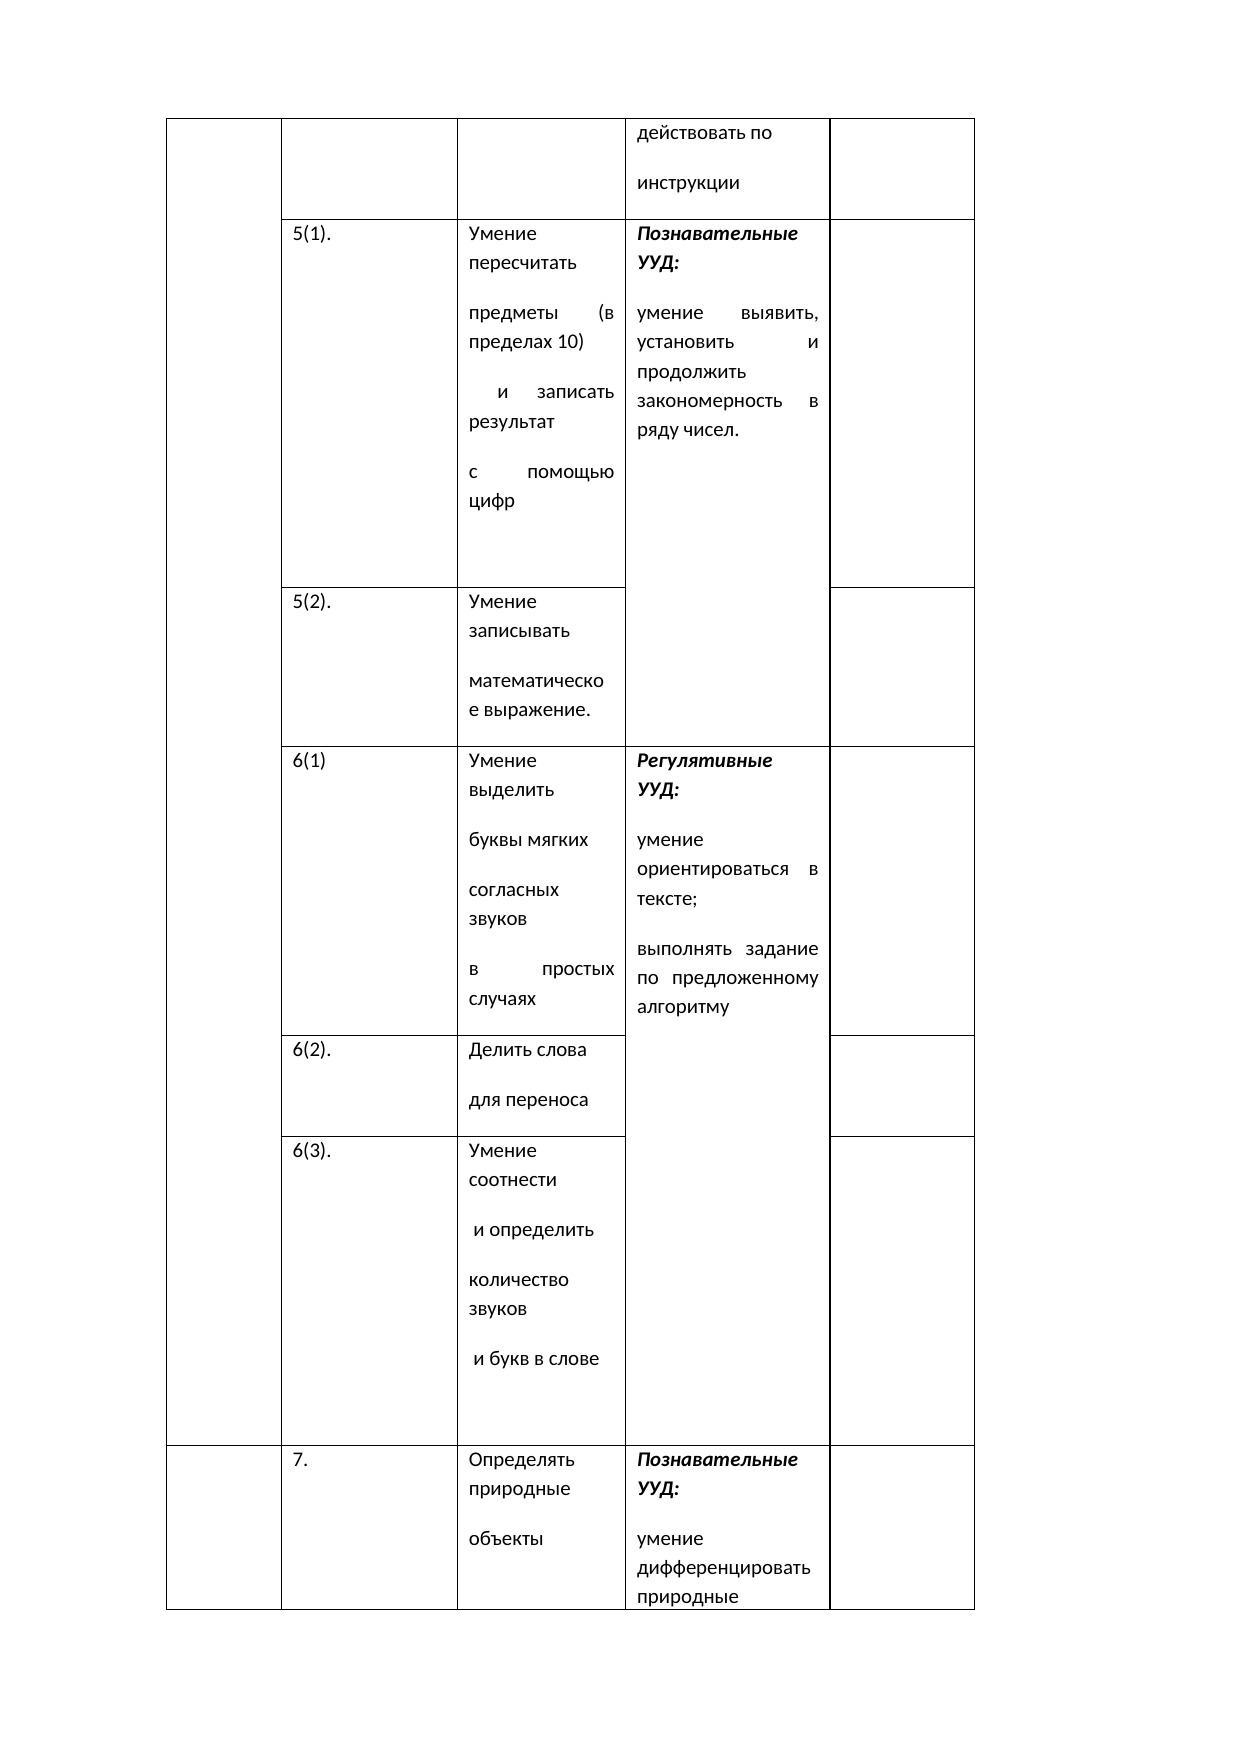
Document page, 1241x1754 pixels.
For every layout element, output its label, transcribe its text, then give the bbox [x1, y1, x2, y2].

table_cell [831, 220, 974, 587]
table_cell 4. [282, 119, 457, 219]
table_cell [458, 119, 625, 219]
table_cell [626, 119, 829, 219]
table_cell [831, 1446, 974, 1609]
table_cell Делить слова для переноса [458, 1036, 625, 1136]
table_cell Познавательные УУД: умение выявить, установить и продолжить закономерность в ряду чисел. [626, 220, 829, 746]
table_cell [831, 1036, 974, 1136]
table_cell [167, 1446, 281, 1609]
table_cell Умение записывать математическое выражение. [458, 588, 625, 746]
table_cell 7. [282, 1446, 457, 1609]
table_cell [458, 1446, 625, 1609]
table_cell Умение соотнести и определить количество звуков и букв в слове [458, 1137, 625, 1445]
table_cell 6(1) [282, 747, 457, 1035]
table_cell Регулятивные УУД: умение ориентироваться в тексте; выполнять задание по предложенному алгоритму [626, 747, 829, 1445]
table_cell Умение выделить буквы мягких согласных звуков в простых случаях [458, 747, 625, 1035]
table_cell 6(2). [282, 1036, 457, 1136]
table_cell [831, 119, 974, 219]
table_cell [626, 1446, 829, 1609]
table_cell 6(3). [282, 1137, 457, 1445]
table_cell Умение пересчитать предметы (в пределах 10) и записать результат с помощью цифр [458, 220, 625, 587]
table_cell [831, 747, 974, 1035]
table_cell 5(2). [282, 588, 457, 746]
table_cell 5(1). [282, 220, 457, 587]
table_cell [831, 588, 974, 746]
table_cell [831, 1137, 974, 1445]
